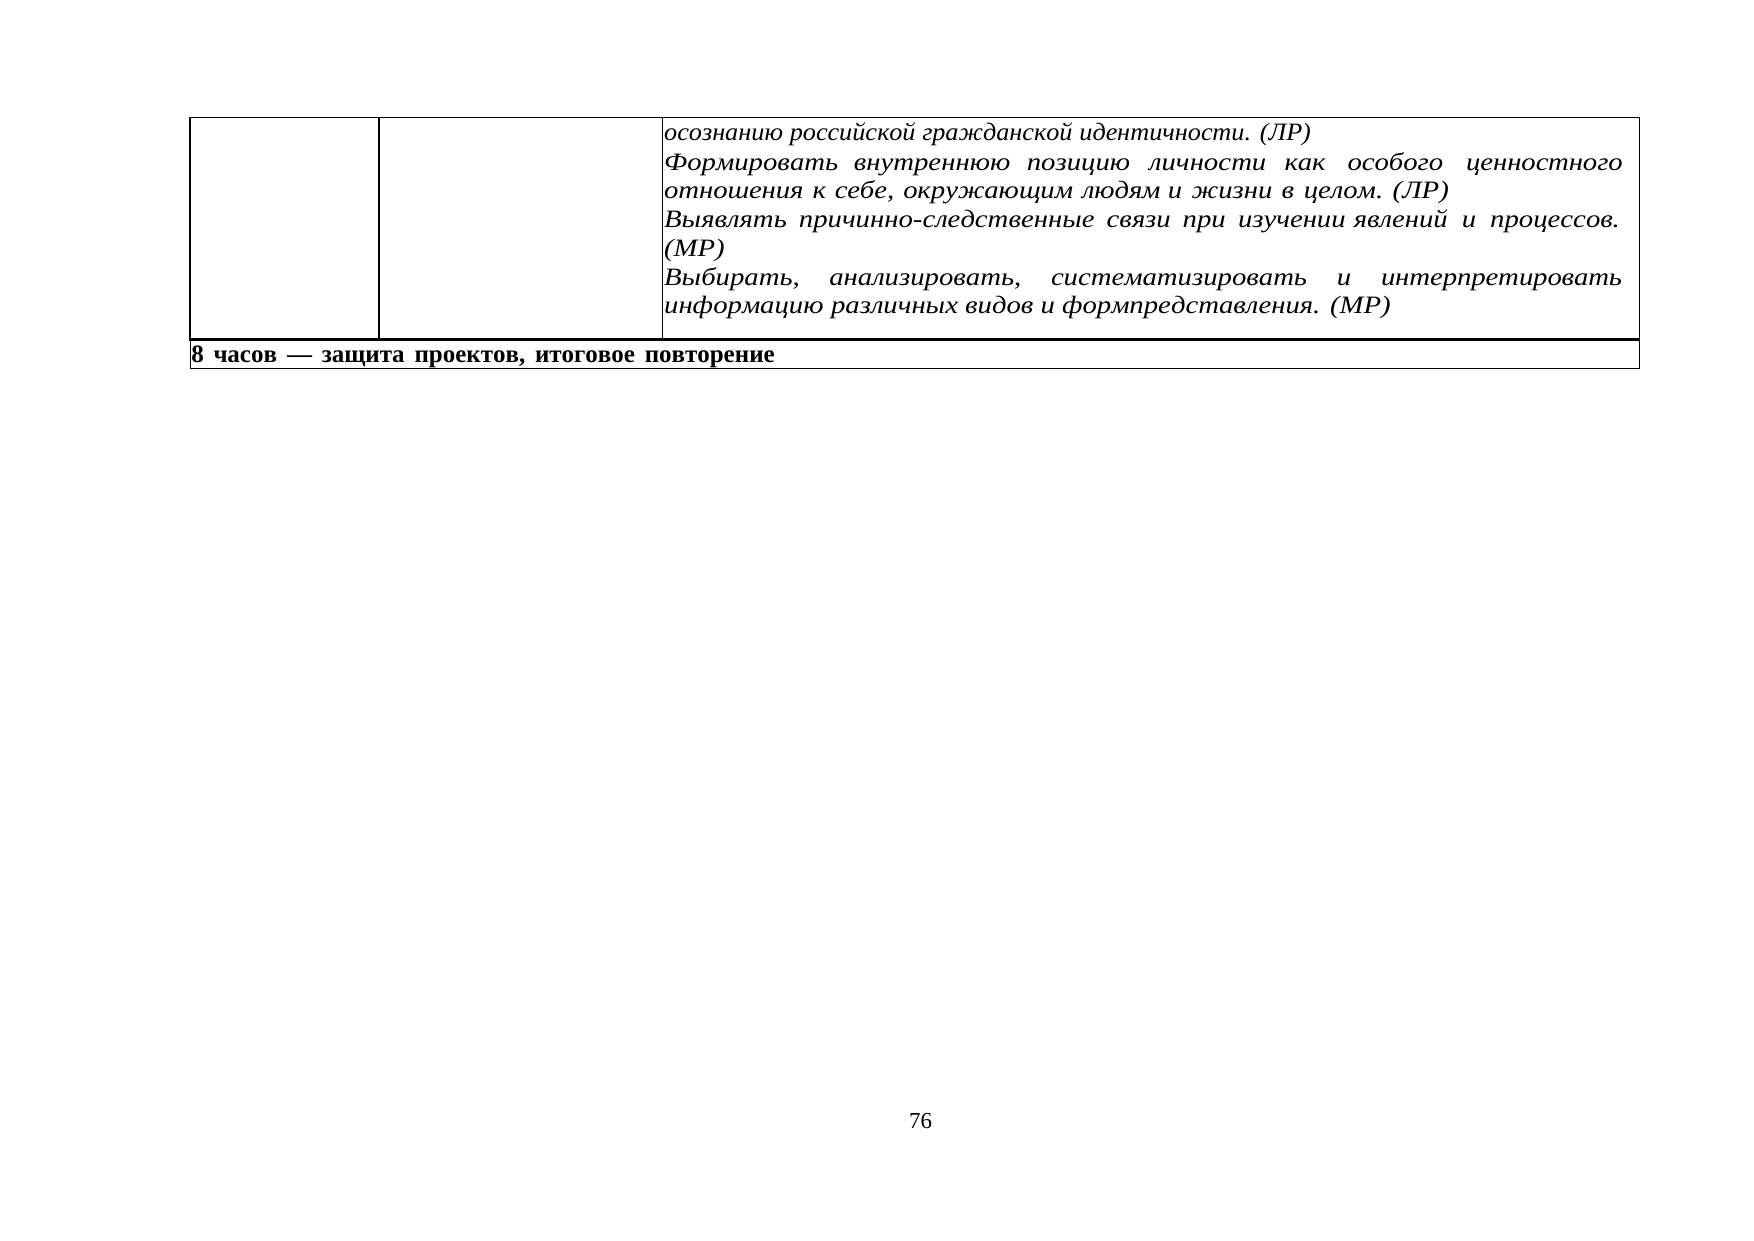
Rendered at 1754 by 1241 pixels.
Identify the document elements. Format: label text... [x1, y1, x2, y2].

table_header [191, 118, 378, 338]
table_header [380, 118, 662, 338]
table_cell 8 часов — защита проектов, итоговое повторение [191, 341, 1639, 368]
table_header осознанию российской гражданской идентичности. (ЛР) Формировать внутреннюю позицию личности как особого ценностного отношения к себе, окружающим людям и жизни в целом. (ЛР) Выявлять причинно-следственные связи при изучении явлений и процессов. (МР) Выбирать, анализировать, систематизировать и интерпретировать информацию различных видов и формпредставления. (МР) [663, 118, 1639, 338]
